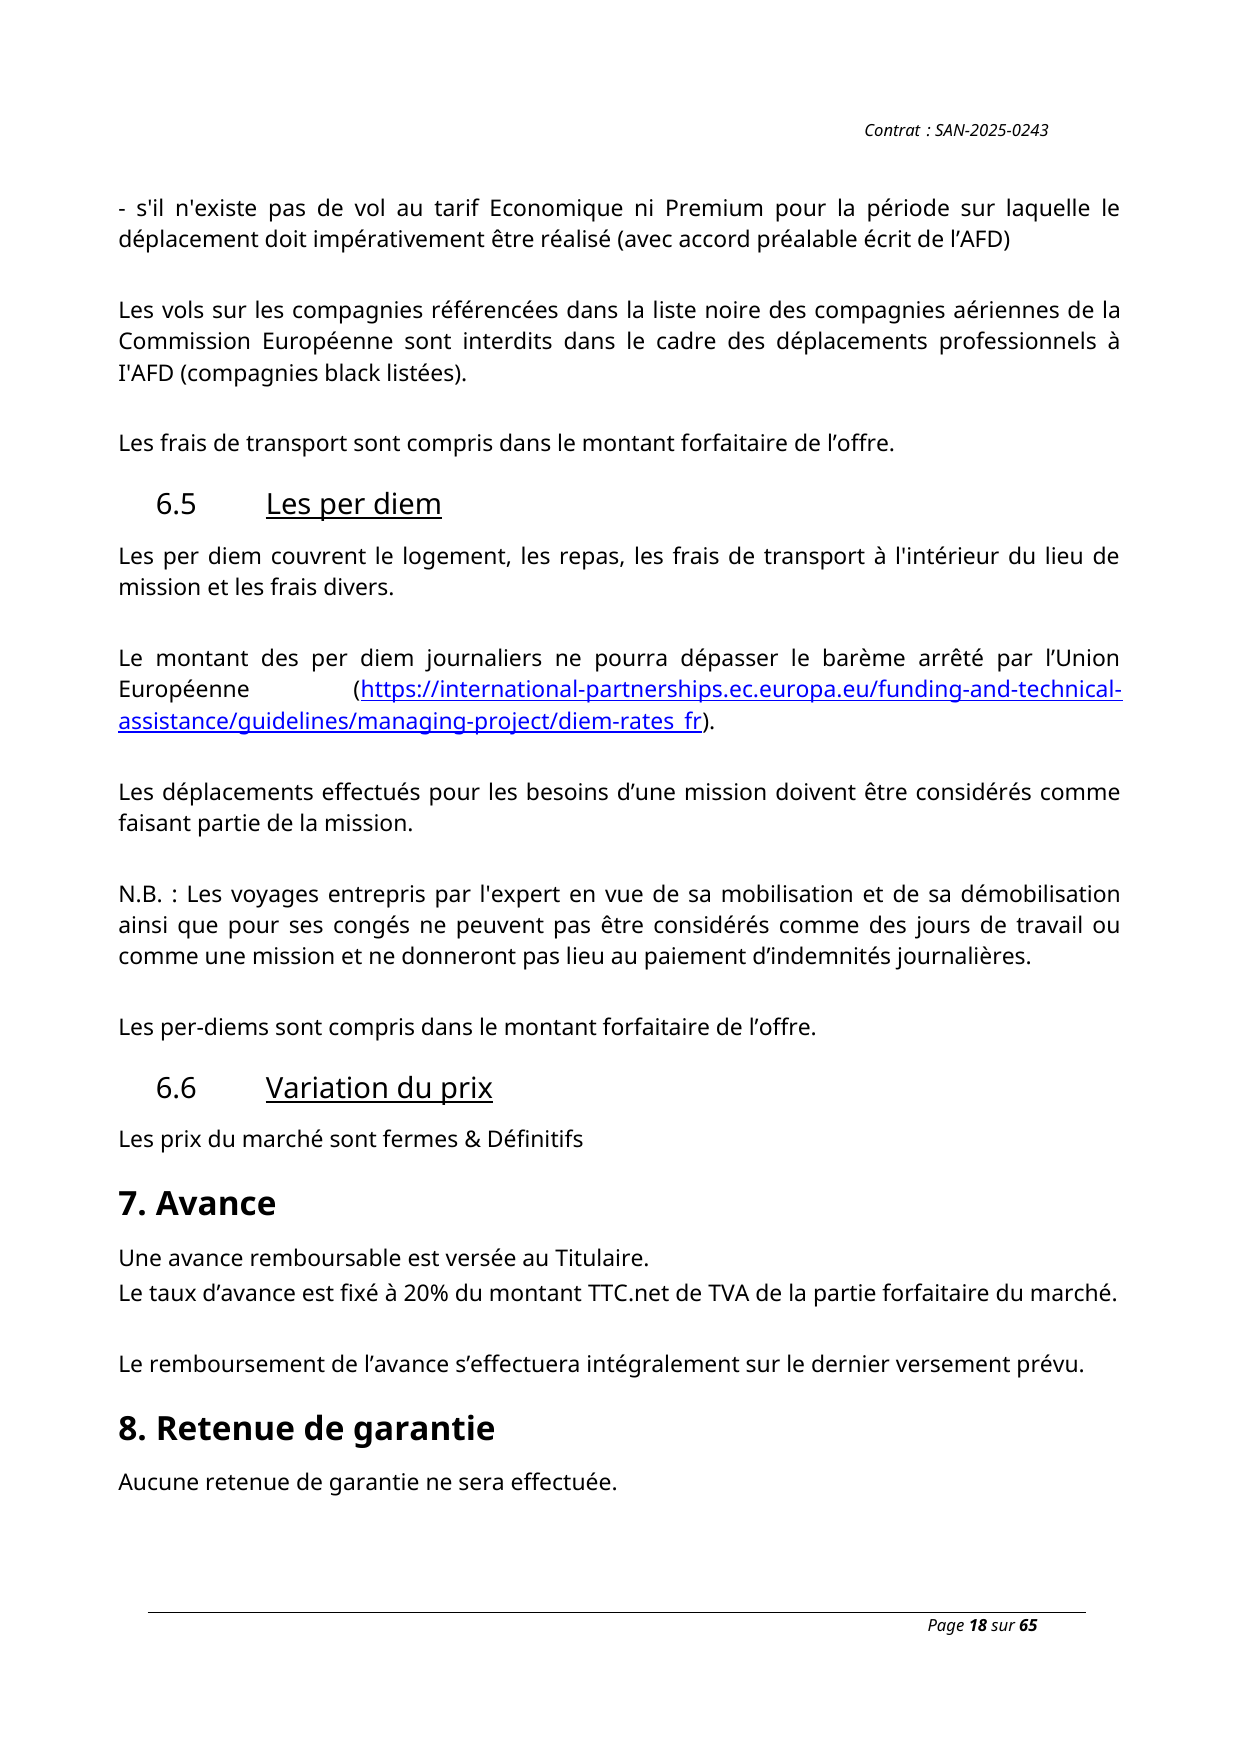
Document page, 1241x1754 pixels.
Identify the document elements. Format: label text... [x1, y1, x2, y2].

text Les vols sur les compagnies référencées dans la liste noire des compagnies aériennes de la Commission Européenne sont interdits dans le cadre des déplacements professionnels à I'AFD (compagnies black listées). [118, 294, 1122, 388]
text Le taux d’avance est fixé à 20% du montant TTC.net de TVA de la partie forfaitaire du marché. [118, 1277, 1122, 1308]
text Les prix du marché sont fermes & Définitifs [118, 1123, 1122, 1155]
text Les per diem [156, 484, 1122, 523]
text - s'il n'existe pas de vol au tarif Economique ni Premium pour la période sur laquelle le déplacement doit impérativement être réalisé (avec accord préalable écrit de l’AFD) [118, 192, 1122, 254]
text Le montant des per diem journaliers ne pourra dépasser le barème arrêté par l’Union Européenne (https://international-partnerships.ec.europa.eu/funding-and-technical-assistance/guidelines/managing-project/diem-rates_fr). [118, 642, 1122, 736]
text Retenue de garantie [118, 1404, 1122, 1450]
text Une avance remboursable est versée au Titulaire. [118, 1242, 1122, 1273]
text Les frais de transport sont compris dans le montant forfaitaire de l’offre. [118, 427, 1122, 459]
text Les per diem couvrent le logement, les repas, les frais de transport à l'intérieur du lieu de mission et les frais divers. [118, 540, 1122, 602]
text Avance [118, 1180, 1122, 1225]
text Les per-diems sont compris dans le montant forfaitaire de l’offre. [118, 1011, 1122, 1042]
text Le remboursement de l’avance s’effectuera intégralement sur le dernier versement prévu. [118, 1348, 1122, 1379]
text Les déplacements effectués pour les besoins d’une mission doivent être considérés comme faisant partie de la mission. [118, 775, 1122, 838]
text N.B. : Les voyages entrepris par l'expert en vue de sa mobilisation et de sa démobilisation ainsi que pour ses congés ne peuvent pas être considérés comme des jours de travail ou comme une mission et ne donneront pas lieu au paiement d’indemnités journalières. [118, 877, 1122, 971]
text Aucune retenue de garantie ne sera effectuée. [118, 1466, 1122, 1498]
text Variation du prix [156, 1067, 1122, 1107]
